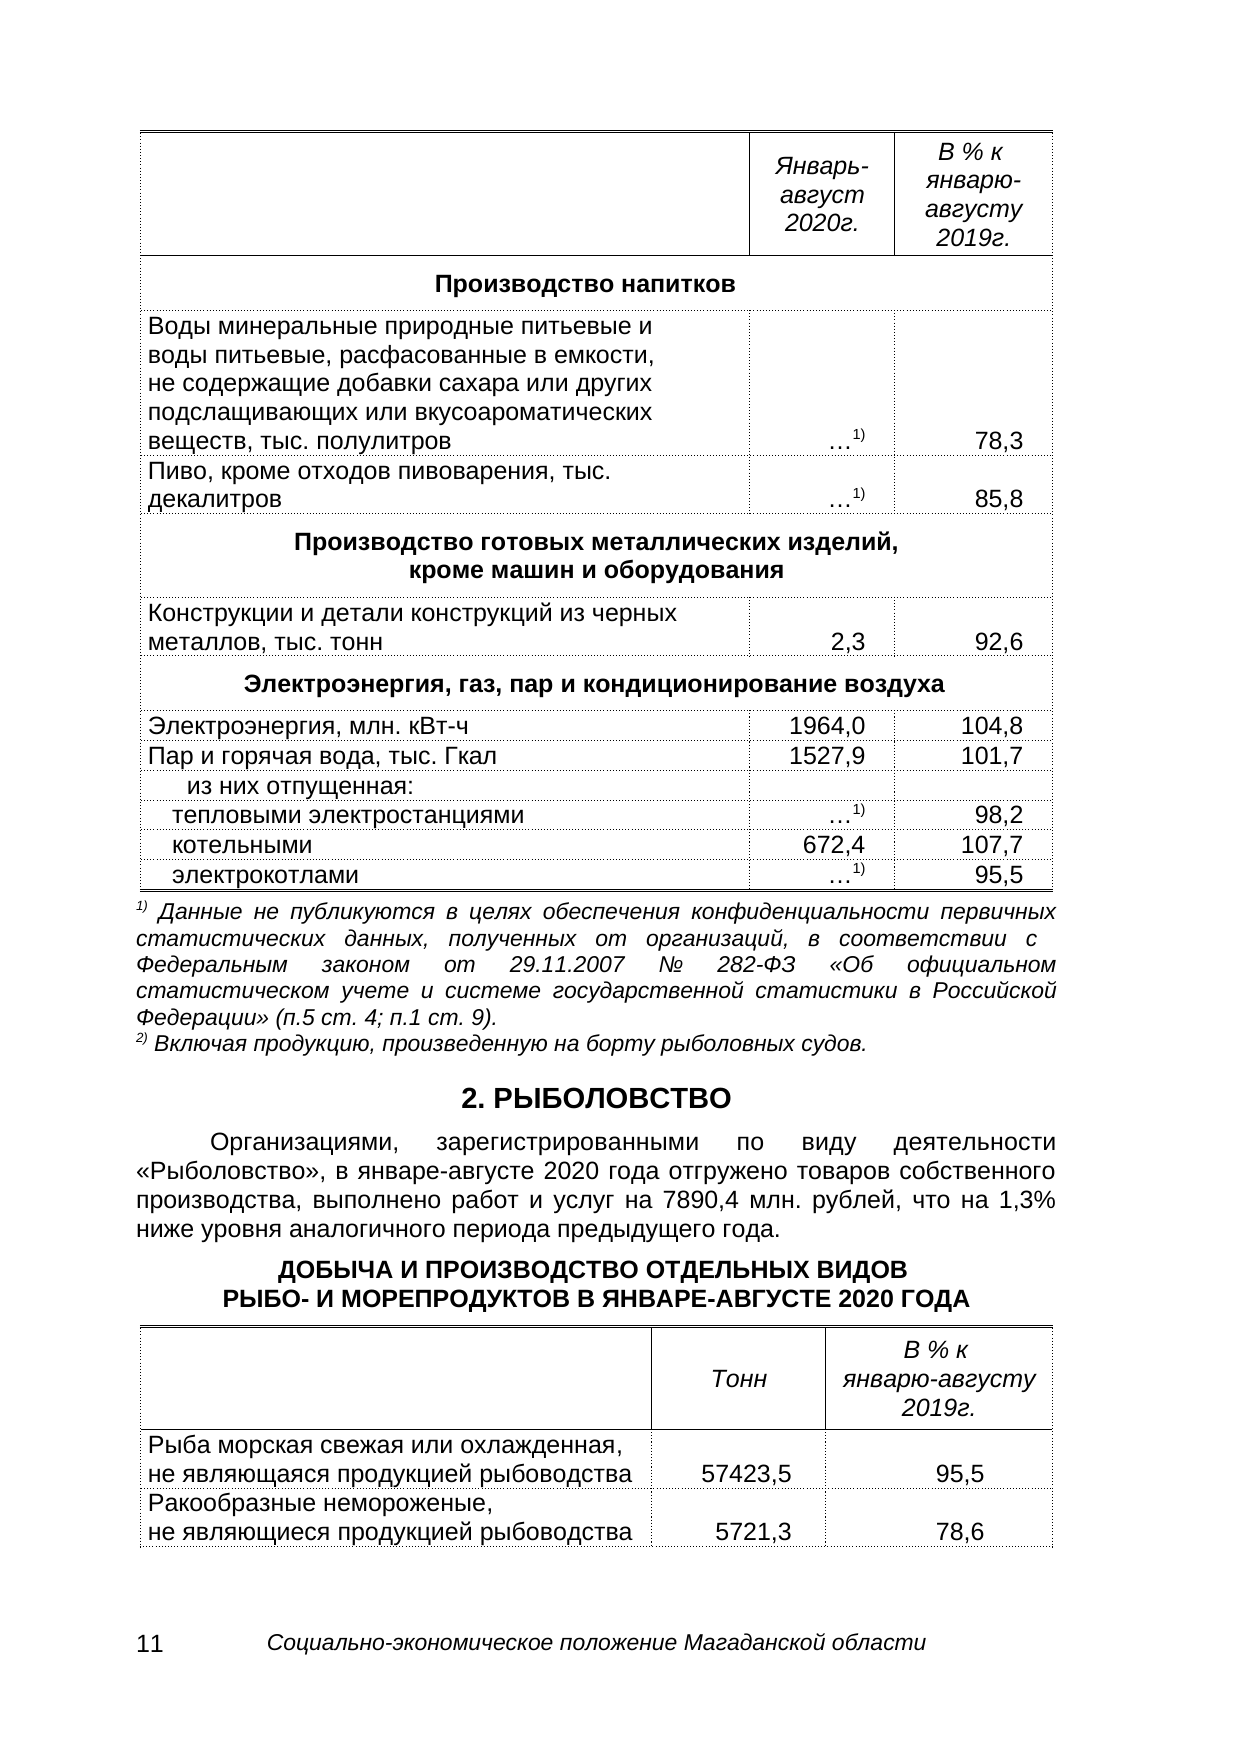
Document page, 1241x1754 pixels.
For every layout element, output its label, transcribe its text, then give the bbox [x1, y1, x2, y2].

table_cell Производство напитков [140, 256, 1052, 310]
table_cell 95,5 [895, 859, 1052, 889]
table_header Тонн [652, 1328, 825, 1429]
table_cell 1527,9 [750, 740, 895, 770]
text 2) Включая продукцию, произведенную на борту рыболовных судов. [136, 1030, 1057, 1056]
table_cell 95,5 [826, 1430, 1052, 1487]
table_cell 85,8 [895, 455, 1052, 513]
table_cell [750, 770, 895, 799]
table_cell [895, 770, 1052, 799]
table_cell из них отпущенная: [140, 770, 750, 799]
table_cell Производство готовых металлических изделий, кроме машин и оборудования [140, 513, 1052, 597]
table_cell Пар и горячая вода, тыс. Гкал [140, 740, 750, 770]
table_header Январь-август 2020г. [750, 133, 894, 255]
table_cell …1) [750, 859, 895, 889]
table_cell 98,2 [895, 800, 1052, 829]
table_cell …1) [750, 310, 895, 455]
table_cell 92,6 [895, 597, 1052, 655]
table_cell 57423,5 [652, 1430, 826, 1487]
table_cell Пиво, кроме отходов пивоварения, тыс. декалитров [140, 455, 750, 513]
table_cell 5721,3 [652, 1488, 826, 1546]
table_cell 78,3 [895, 310, 1052, 455]
table_cell Электроэнергия, млн. кВт-ч [140, 710, 750, 740]
table_cell 107,7 [895, 829, 1052, 859]
table_cell …1) [750, 800, 895, 829]
table_cell электрокотлами [140, 859, 750, 889]
table_cell 101,7 [895, 740, 1052, 770]
table_cell Воды минеральные природные питьевые и воды питьевые, расфасованные в емкости, не содержащие добавки сахара или других подслащивающих или вкусоароматических веществ, тыс. полулитров [140, 310, 750, 455]
table_cell …1) [750, 455, 895, 513]
text 1) Данные не публикуются в целях обеспечения конфиденциальности первичных статистических данных, полученных от организаций, в соответствии с Федеральным законом от 29.11.2007 № 282-ФЗ «Об официальном статистическом учете и системе государственной статистики в Российской Федерации» (п.5 ст. 4; п.1 ст. 9). [136, 898, 1057, 1030]
table_cell 78,6 [826, 1488, 1052, 1546]
table_cell тепловыми электростанциями [140, 800, 750, 829]
subtitle 2. РЫБОЛОВСТВО [136, 1081, 1057, 1115]
table_header В % к январю-августу 2019г. [826, 1328, 1052, 1429]
table_cell котельными [140, 829, 750, 859]
text добычА и производствО отдельных видов рыбо- и морепродуктов в январе-Августе 2020 года [136, 1255, 1057, 1312]
table_cell 2,3 [750, 597, 895, 655]
table_header В % к январю-августу 2019г. [895, 133, 1052, 255]
table_cell Ракообразные немороженые, не являющиеся продукцией рыбоводства [140, 1488, 652, 1546]
table_cell 672,4 [750, 829, 895, 859]
table_cell 104,8 [895, 710, 1052, 740]
table_cell Рыба морская свежая или охлажденная, не являющаяся продукцией рыбоводства [140, 1430, 652, 1487]
table_cell 1964,0 [750, 710, 895, 740]
table_header [140, 133, 749, 255]
table_cell Электроэнергия, газ, пар и кондиционирование воздуха [140, 655, 1052, 710]
table_cell Конструкции и детали конструкций из черных металлов, тыс. тонн [140, 597, 750, 655]
text Организациями, зарегистрированными по виду деятельности «Рыболовство», в январе-августе 2020 года отгружено товаров собственного производства, выполнено работ и услуг на 7890,4 млн. рублей, что на 1,3% ниже уровня аналогичного периода предыдущего года. [136, 1127, 1057, 1242]
table_header [140, 1328, 651, 1429]
